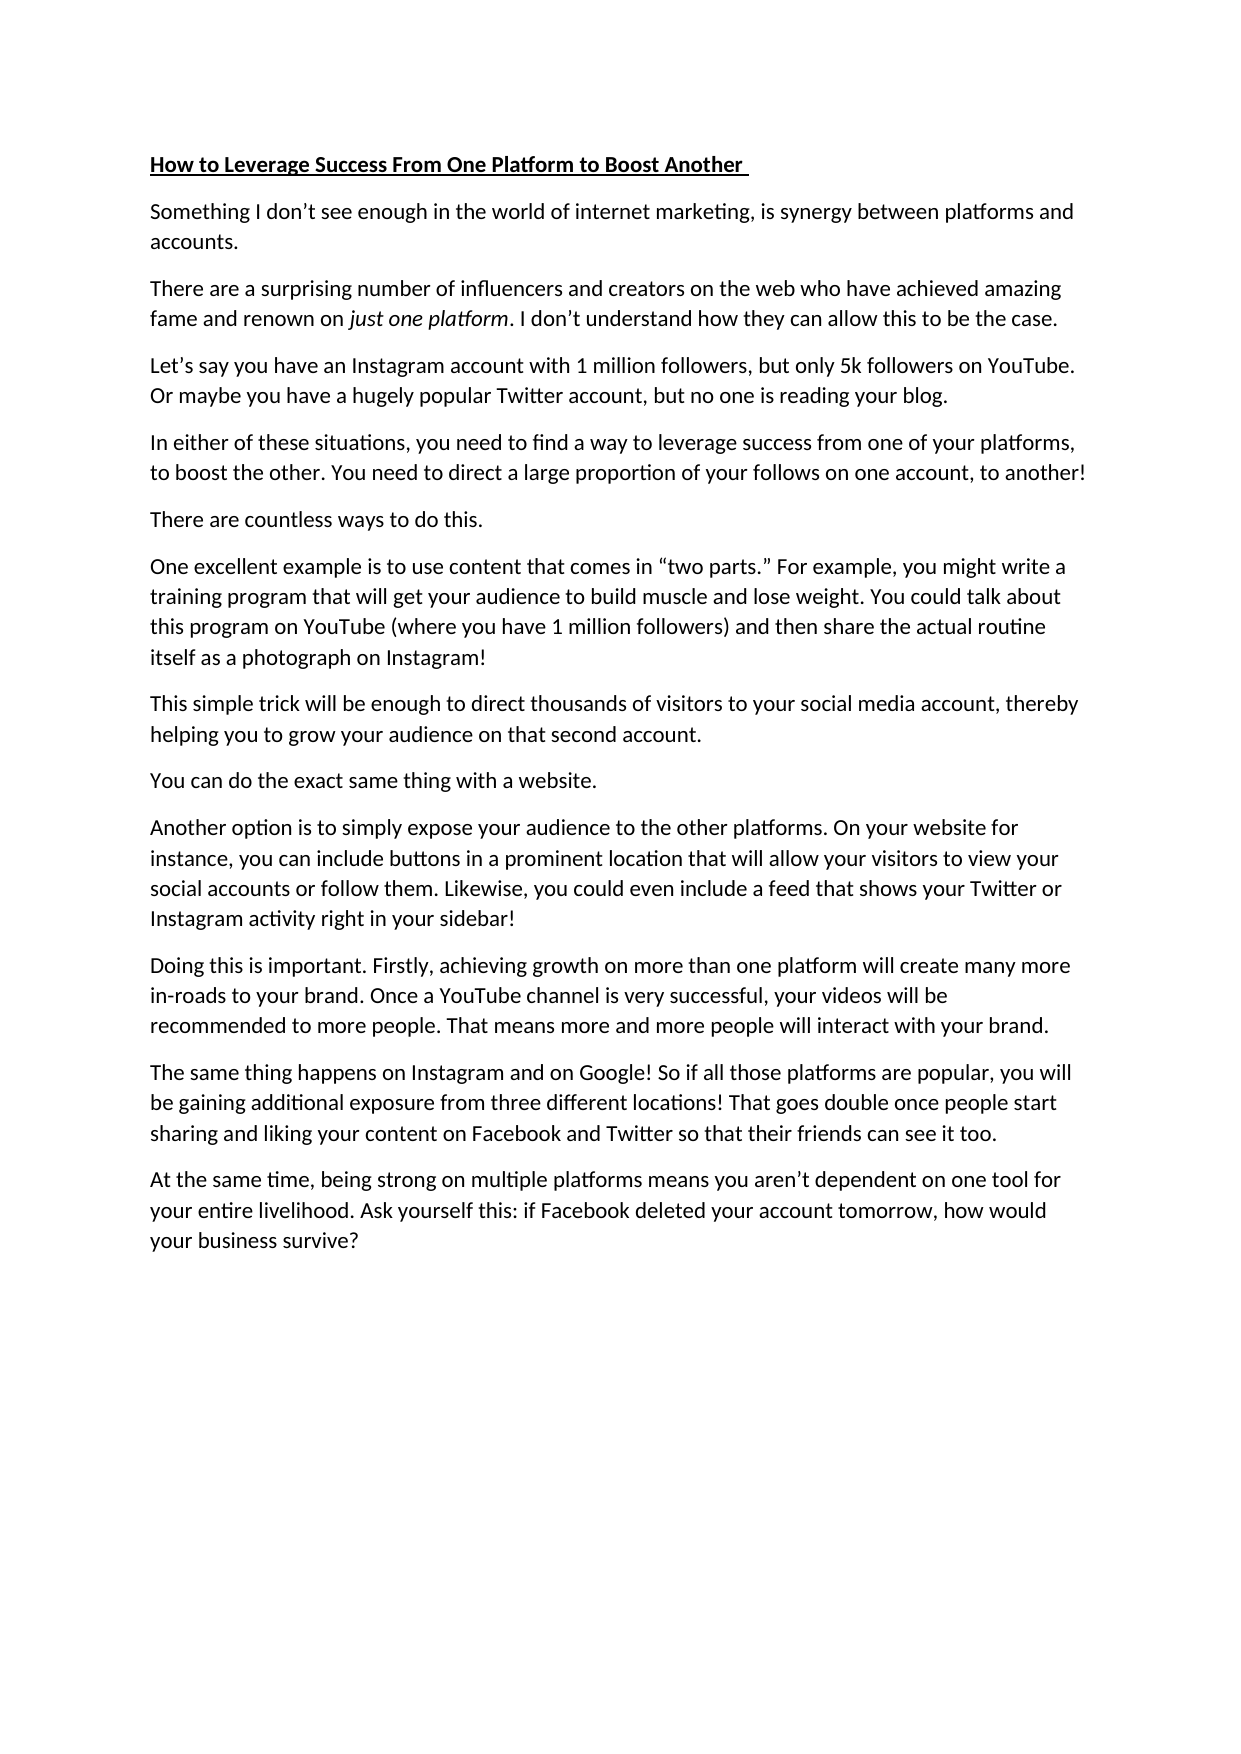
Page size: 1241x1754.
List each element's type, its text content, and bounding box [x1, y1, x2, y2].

text There are countless ways to do this. [150, 505, 1090, 533]
text The same thing happens on Instagram and on Google! So if all those platforms are popular, you will be gaining additional exposure from three different locations! That goes double once people start sharing and liking your content on Facebook and Twitter so that their friends can see it too. [150, 1058, 1090, 1147]
text Let’s say you have an Instagram account with 1 million followers, but only 5k followers on YouTube. Or maybe you have a hugely popular Twitter account, but no one is reading your blog. [150, 351, 1090, 409]
text How to Leverage Success From One Platform to Boost Another [150, 150, 1090, 178]
text There are a surprising number of influencers and creators on the web who have achieved amazing fame and renown on just one platform. I don’t understand how they can allow this to be the case. [150, 274, 1090, 332]
text At the same time, being strong on multiple platforms means you aren’t dependent on one tool for your entire livelihood. Ask yourself this: if Facebook deleted your account tomorrow, how would your business survive? [150, 1166, 1090, 1254]
text In either of these situations, you need to find a way to leverage success from one of your platforms, to boost the other. You need to direct a large proportion of your follows on one account, to another! [150, 428, 1090, 486]
text You can do the exact same thing with a website. [150, 767, 1090, 795]
text One excellent example is to use content that comes in “two parts.” For example, you might write a training program that will get your audience to build muscle and lose weight. You could talk about this program on YouTube (where you have 1 million followers) and then share the actual routine itself as a photograph on Instagram! [150, 552, 1090, 671]
text Doing this is important. Firstly, achieving growth on more than one platform will create many more in-roads to your brand. Once a YouTube channel is very successful, your videos will be recommended to more people. That means more and more people will interact with your brand. [150, 951, 1090, 1039]
text Another option is to simply expose your audience to the other platforms. On your website for instance, you can include buttons in a prominent location that will allow your visitors to view your social accounts or follow them. Likewise, you could even include a feed that shows your Twitter or Instagram activity right in your sidebar! [150, 813, 1090, 932]
text Something I don’t see enough in the world of internet marketing, is synergy between platforms and accounts. [150, 197, 1090, 255]
text This simple trick will be enough to direct thousands of visitors to your social media account, thereby helping you to grow your audience on that second account. [150, 689, 1090, 748]
